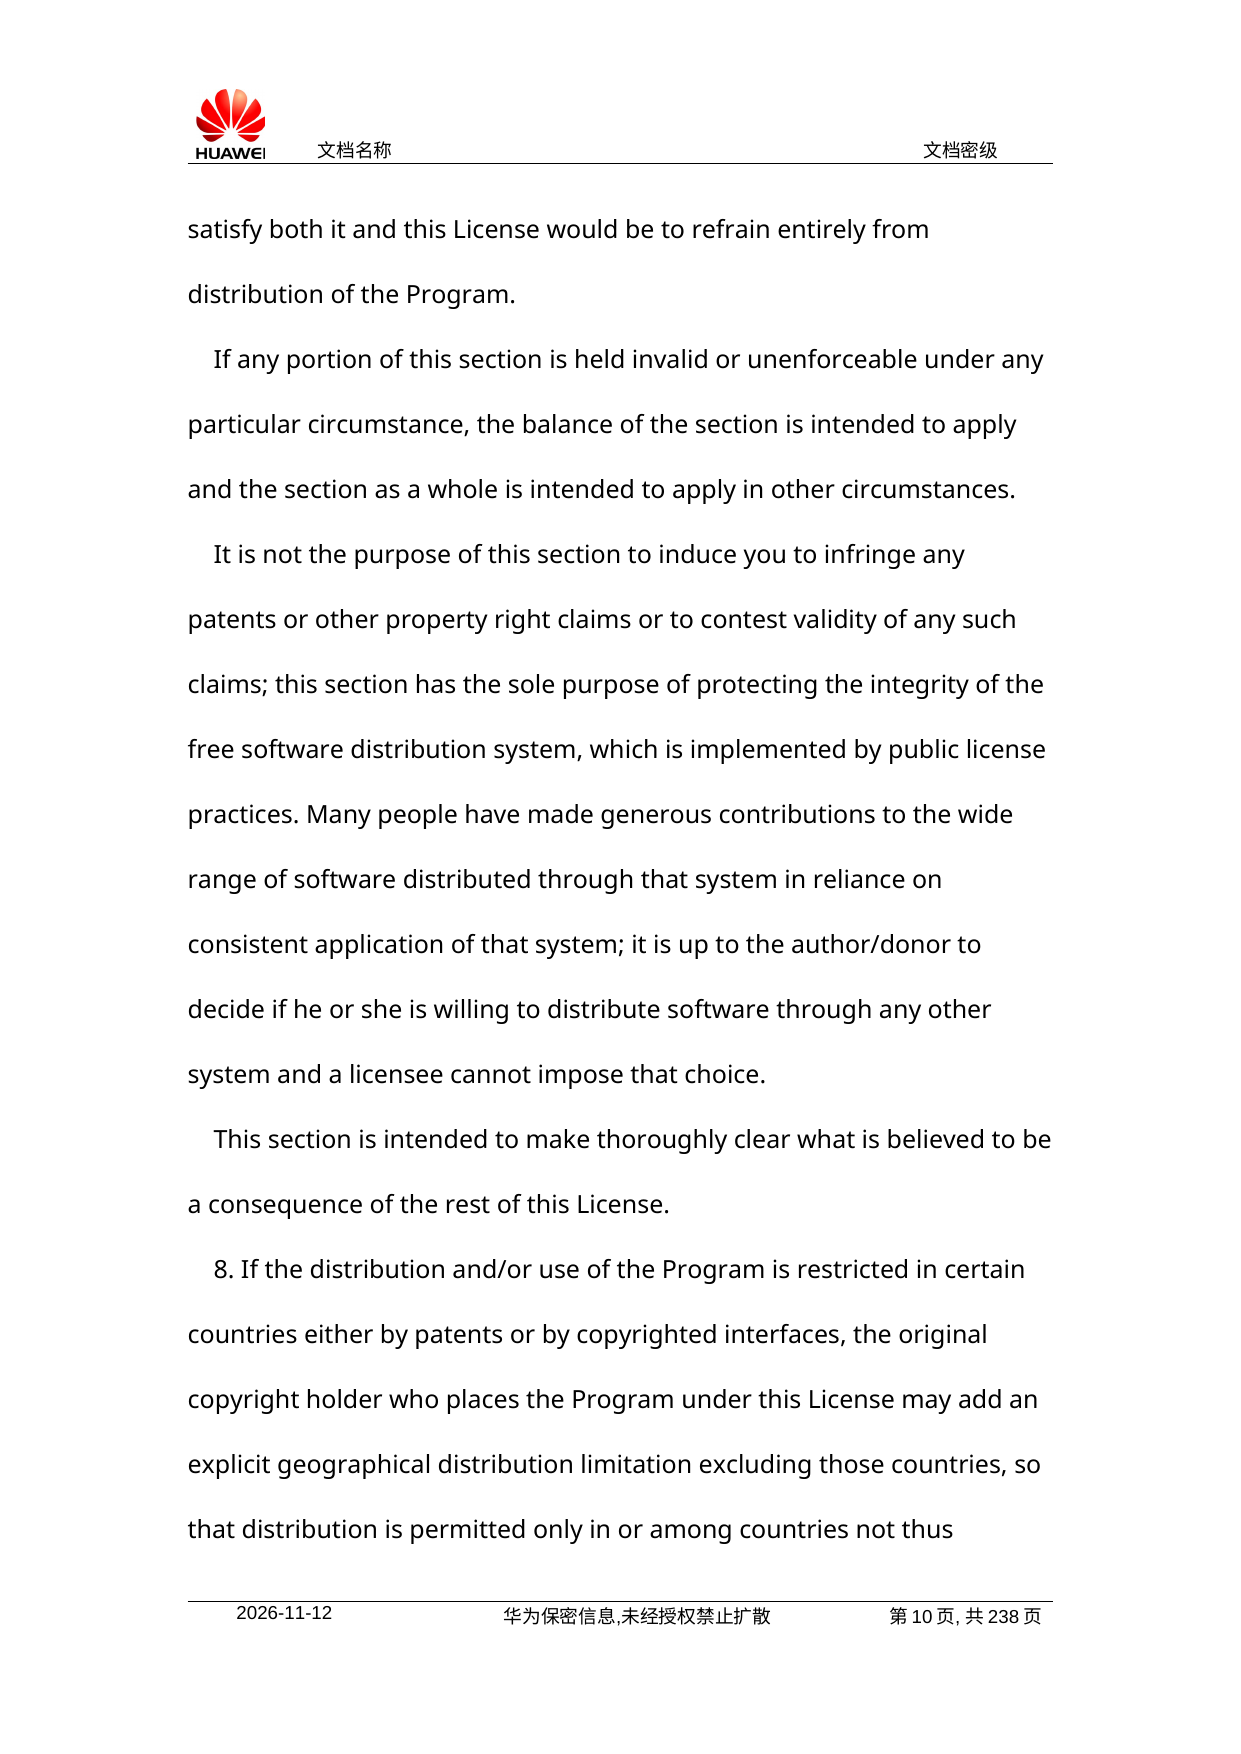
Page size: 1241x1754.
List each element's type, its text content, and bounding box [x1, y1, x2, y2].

picture [196, 89, 265, 159]
text It is not the purpose of this section to induce you to infringe any patents or other property right claims or to contest validity of any such claims; this section has the sole purpose of protecting the integrity of the free software distribution system, which is implemented by public license practices. Many people have made generous contributions to the wide range of software distributed through that system in reliance on consistent application of that system; it is up to the author/donor to decide if he or she is willing to distribute software through any other system and a licensee cannot impose that choice. [187, 521, 1053, 1106]
text This section is intended to make thoroughly clear what is believed to be a consequence of the rest of this License. [187, 1106, 1053, 1236]
text If any portion of this section is held invalid or unenforceable under any particular circumstance, the balance of the section is intended to apply and the section as a whole is intended to apply in other circumstances. [187, 326, 1053, 521]
